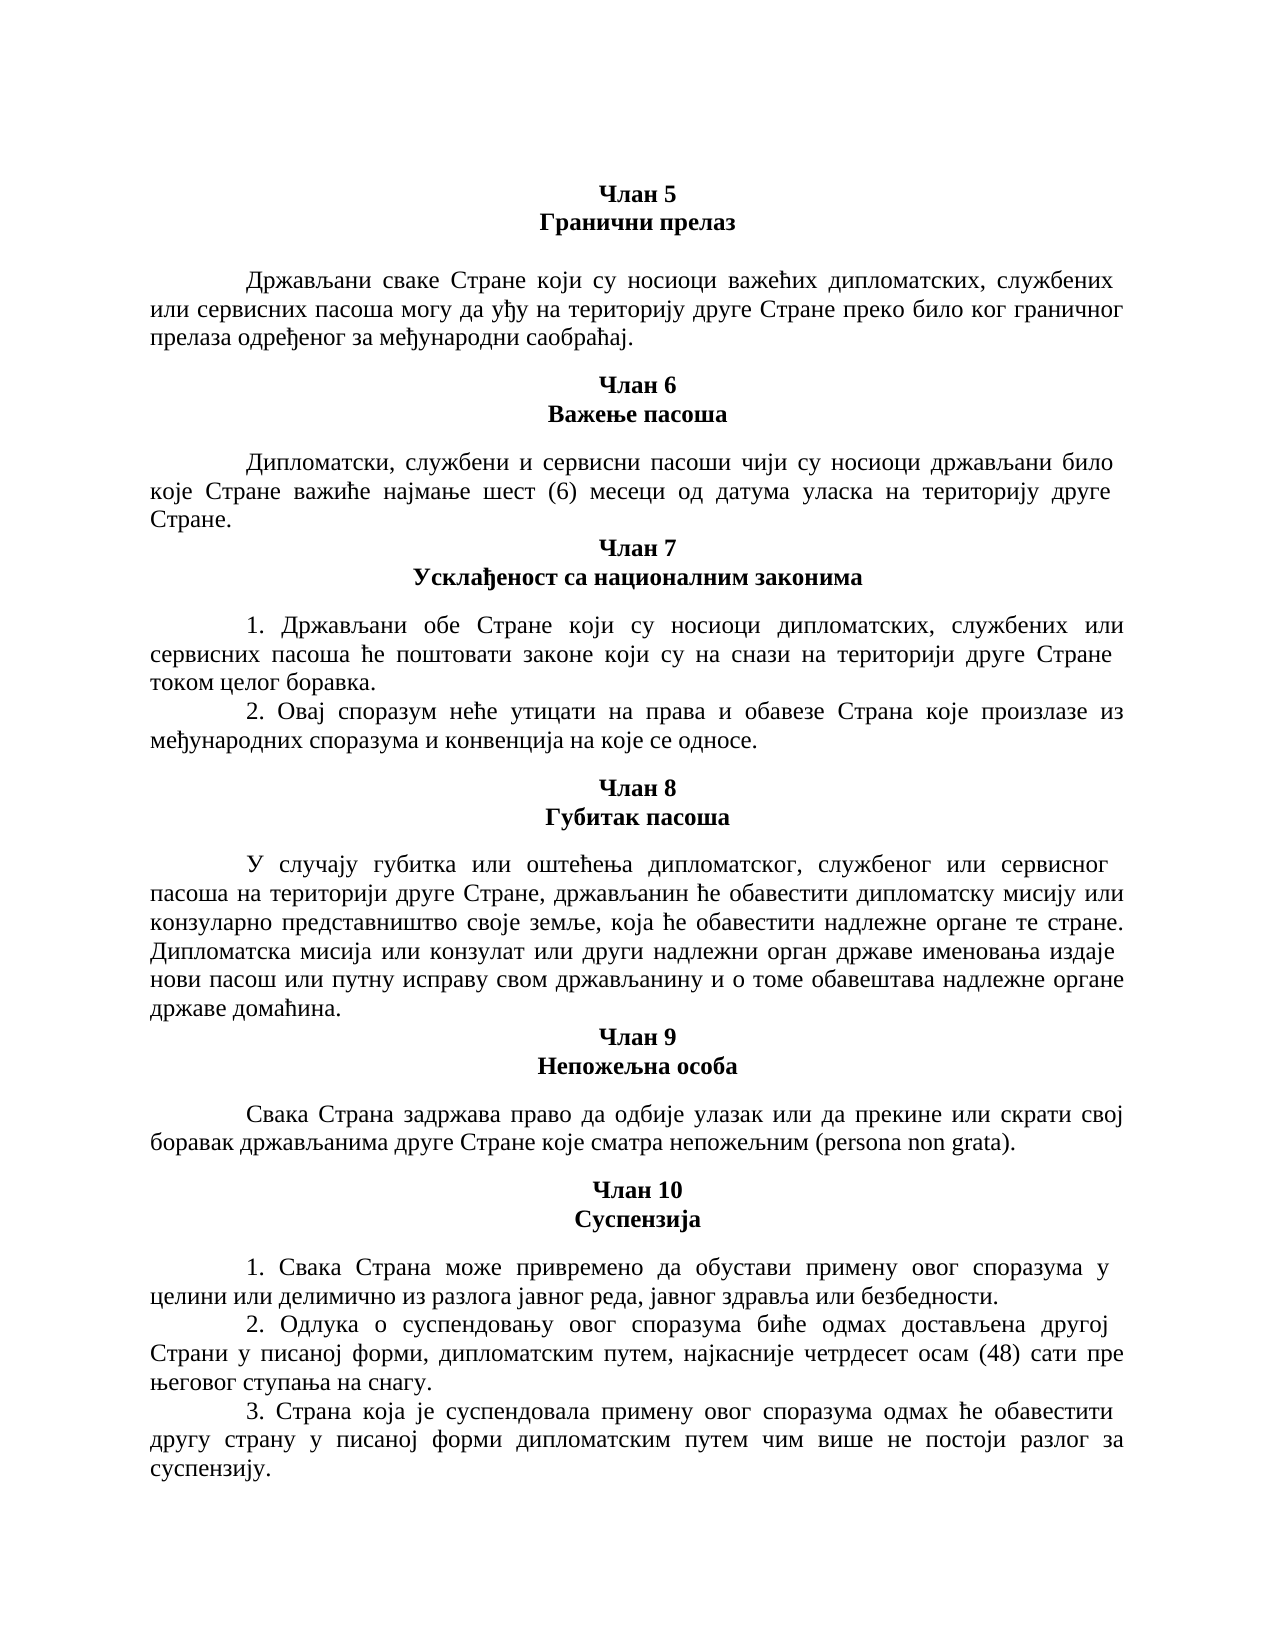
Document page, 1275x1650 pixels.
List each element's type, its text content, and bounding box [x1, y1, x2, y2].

text 3. Страна која је суспендовала примену овог споразума одмах ће обавестити другу страну у писаној форми дипломатским путем чим више не постоји разлог за суспензију. [150, 1396, 1125, 1482]
text Непожељна особа [150, 1051, 1125, 1079]
text Члан 5 [150, 179, 1125, 207]
text 1. Држављани обе Стране који су носиоци дипломатских, службених или сервисних пасоша ће поштовати законе који су на снази на територији друге Стране током целог боравка. [150, 610, 1125, 696]
text 2. Овај споразум неће утицати на права и обавезе Страна које произлазе из међународних споразума и конвенција на које се односе. [150, 696, 1125, 754]
text Усклађеност са националним законима [150, 562, 1125, 591]
text Члан 7 [150, 533, 1125, 562]
text У случају губитка или оштећења дипломатског, службеног или сервисног пасоша на територији друге Стране, држављанин ће обавестити дипломатску мисију или конзуларно представништво своје земље, која ће обавестити надлежне органе те стране. Дипломатска мисија или конзулат или други надлежни орган државе именовања издаје нови пасош или путну исправу свом држављанину и о томе обавештава надлежне органе државе домаћина. [150, 849, 1125, 1022]
text Држављани сваке Стране који су носиоци важећих дипломатских, службених или сервисних пасоша могу да уђу на територију друге Стране преко било ког граничног прелаза одређеног за међународни саобраћај. [150, 265, 1125, 351]
text Губитак пасоша [150, 802, 1125, 830]
text Члан 9 [150, 1022, 1125, 1051]
text Свака Страна задржава право да одбије улазак или да прекине или скрати свој боравак држављанима друге Стране које сматра непожељним (persona non grata). [150, 1099, 1125, 1156]
text Важење пасоша [150, 399, 1125, 428]
text Суспензија [150, 1204, 1125, 1233]
text Члан 8 [150, 773, 1125, 802]
text 2. Одлука о суспендовању овог споразума биће одмах достављена другој Страни у писаној форми, дипломатским путем, најкасније четрдесет осам (48) сати пре његовог ступања на снагу. [150, 1309, 1125, 1396]
text Гранични прелаз [150, 207, 1125, 236]
text Члан 6 [150, 370, 1125, 399]
text 1. Свака Страна може привремено да обустави примену овог споразума у ​​целини или делимично из разлога јавног реда, јавног здравља или безбедности. [150, 1252, 1125, 1309]
text Дипломатски, службени и сервисни пасоши чији су носиоци држављани било које Стране важиће најмање шест (6) месеци од датума уласка на територију друге Стране. [150, 447, 1125, 533]
text Члан 10 [150, 1175, 1125, 1204]
